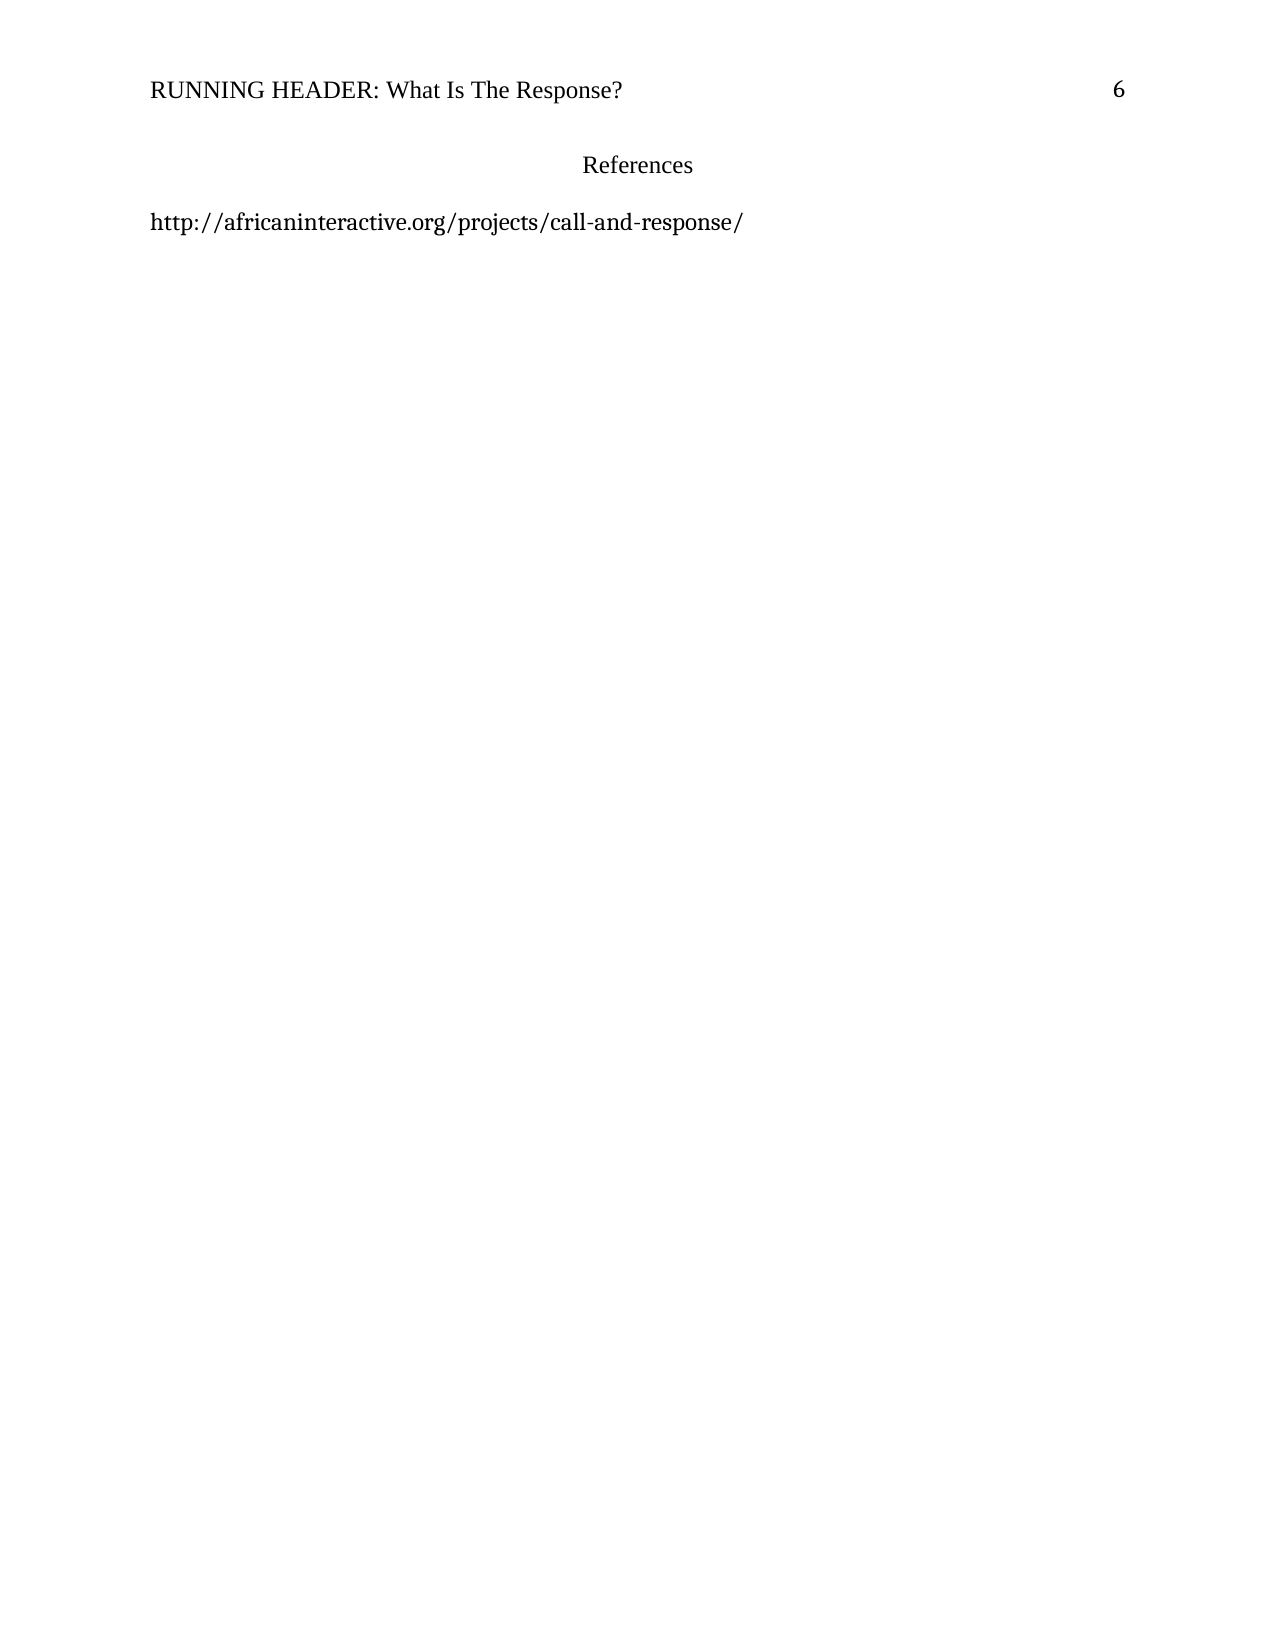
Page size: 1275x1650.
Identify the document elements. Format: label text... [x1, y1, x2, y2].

text http://africaninteractive.org/projects/call-and-response/ [150, 207, 1125, 236]
text References [150, 150, 1125, 179]
